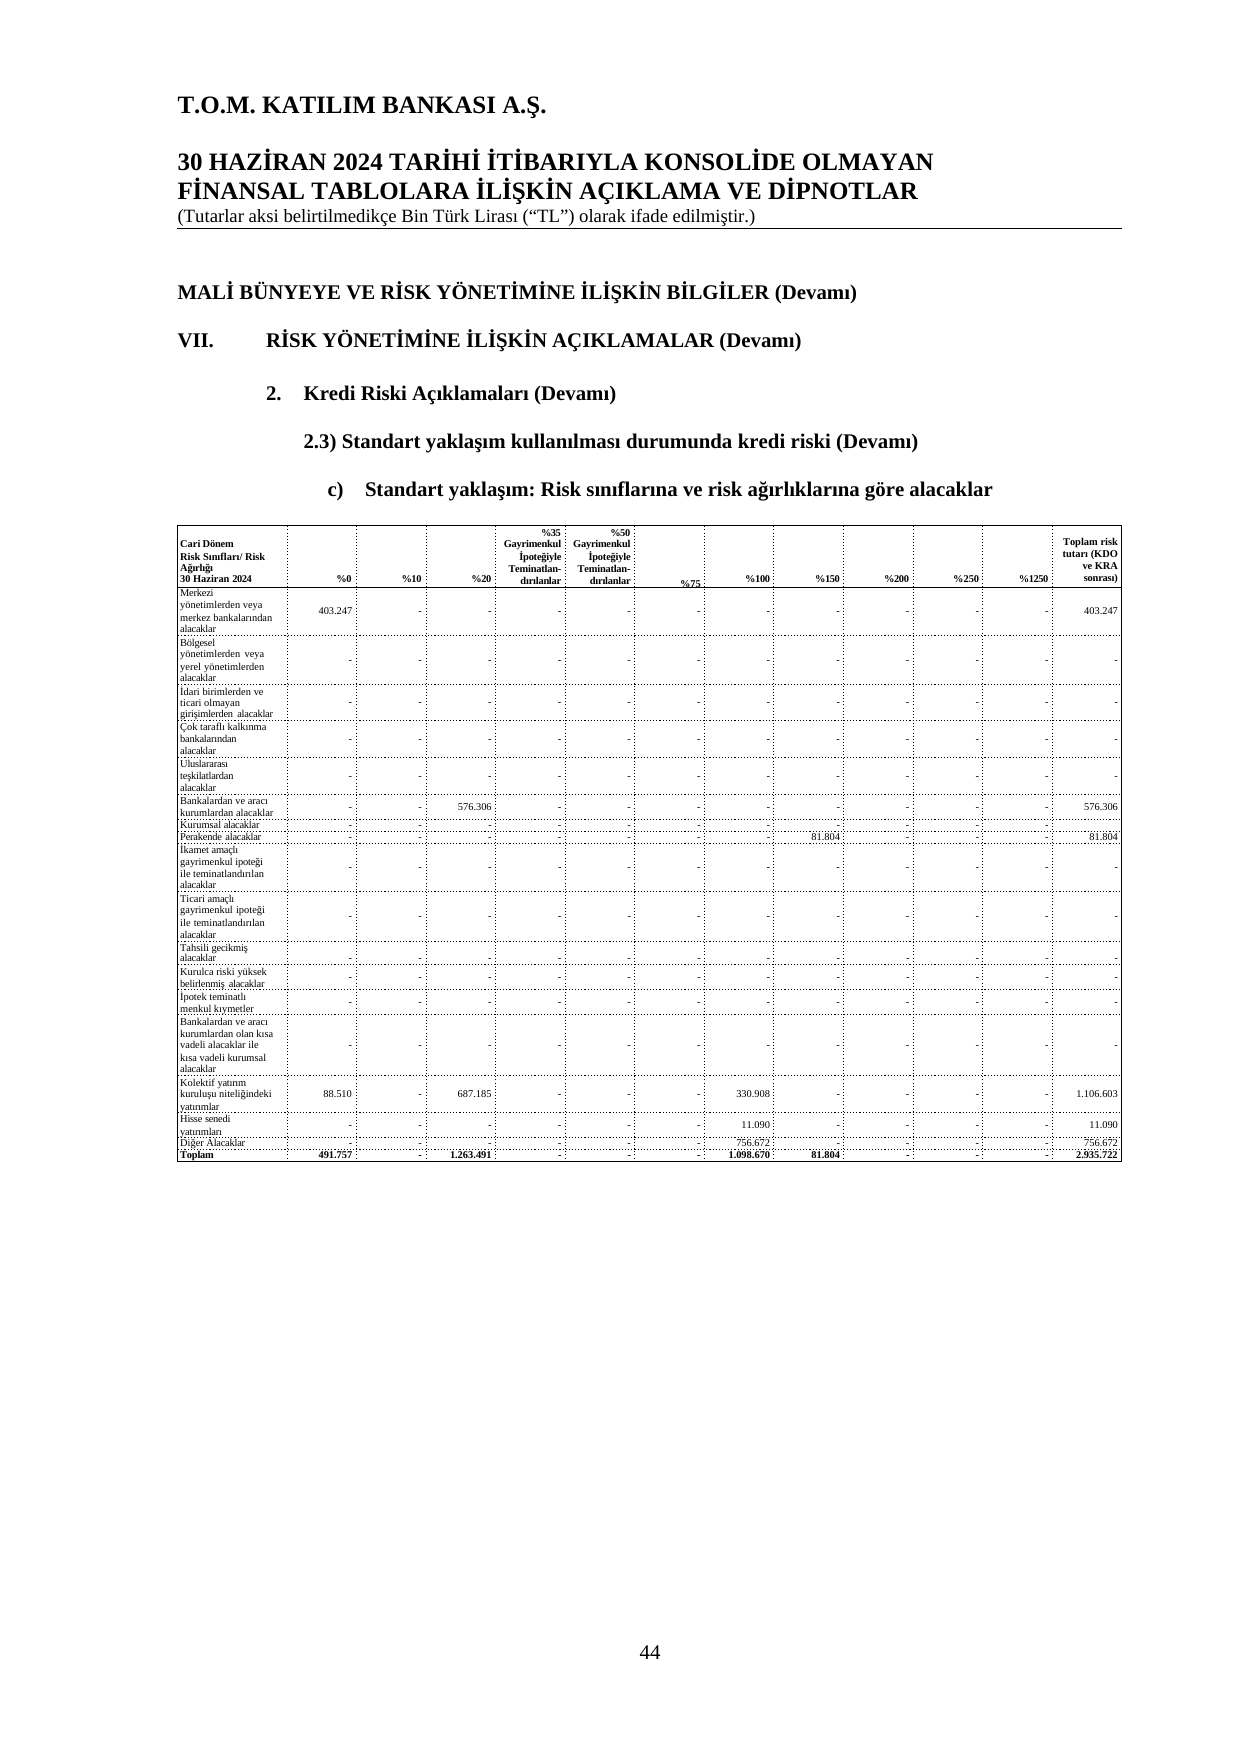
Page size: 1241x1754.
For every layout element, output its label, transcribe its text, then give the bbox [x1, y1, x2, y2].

list 2.3) Standart yaklaşım kullanılması durumunda kredi riski (Devamı) [303, 429, 1122, 453]
list Standart yaklaşım: Risk sınıflarına ve risk ağırlıklarına göre alacaklar [327, 477, 1122, 501]
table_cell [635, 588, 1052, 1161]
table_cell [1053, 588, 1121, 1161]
list Kredi Riski Açıklamaları (Devamı) [266, 381, 1122, 405]
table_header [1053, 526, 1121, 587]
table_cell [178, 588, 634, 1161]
text MALİ BÜNYEYE VE RİSK YÖNETİMİNE İLİŞKİN BİLGİLER (Devamı) [177, 280, 1122, 304]
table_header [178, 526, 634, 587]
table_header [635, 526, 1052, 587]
text VII. RİSK YÖNETİMİNE İLİŞKİN AÇIKLAMALAR (Devamı) [177, 328, 1122, 352]
